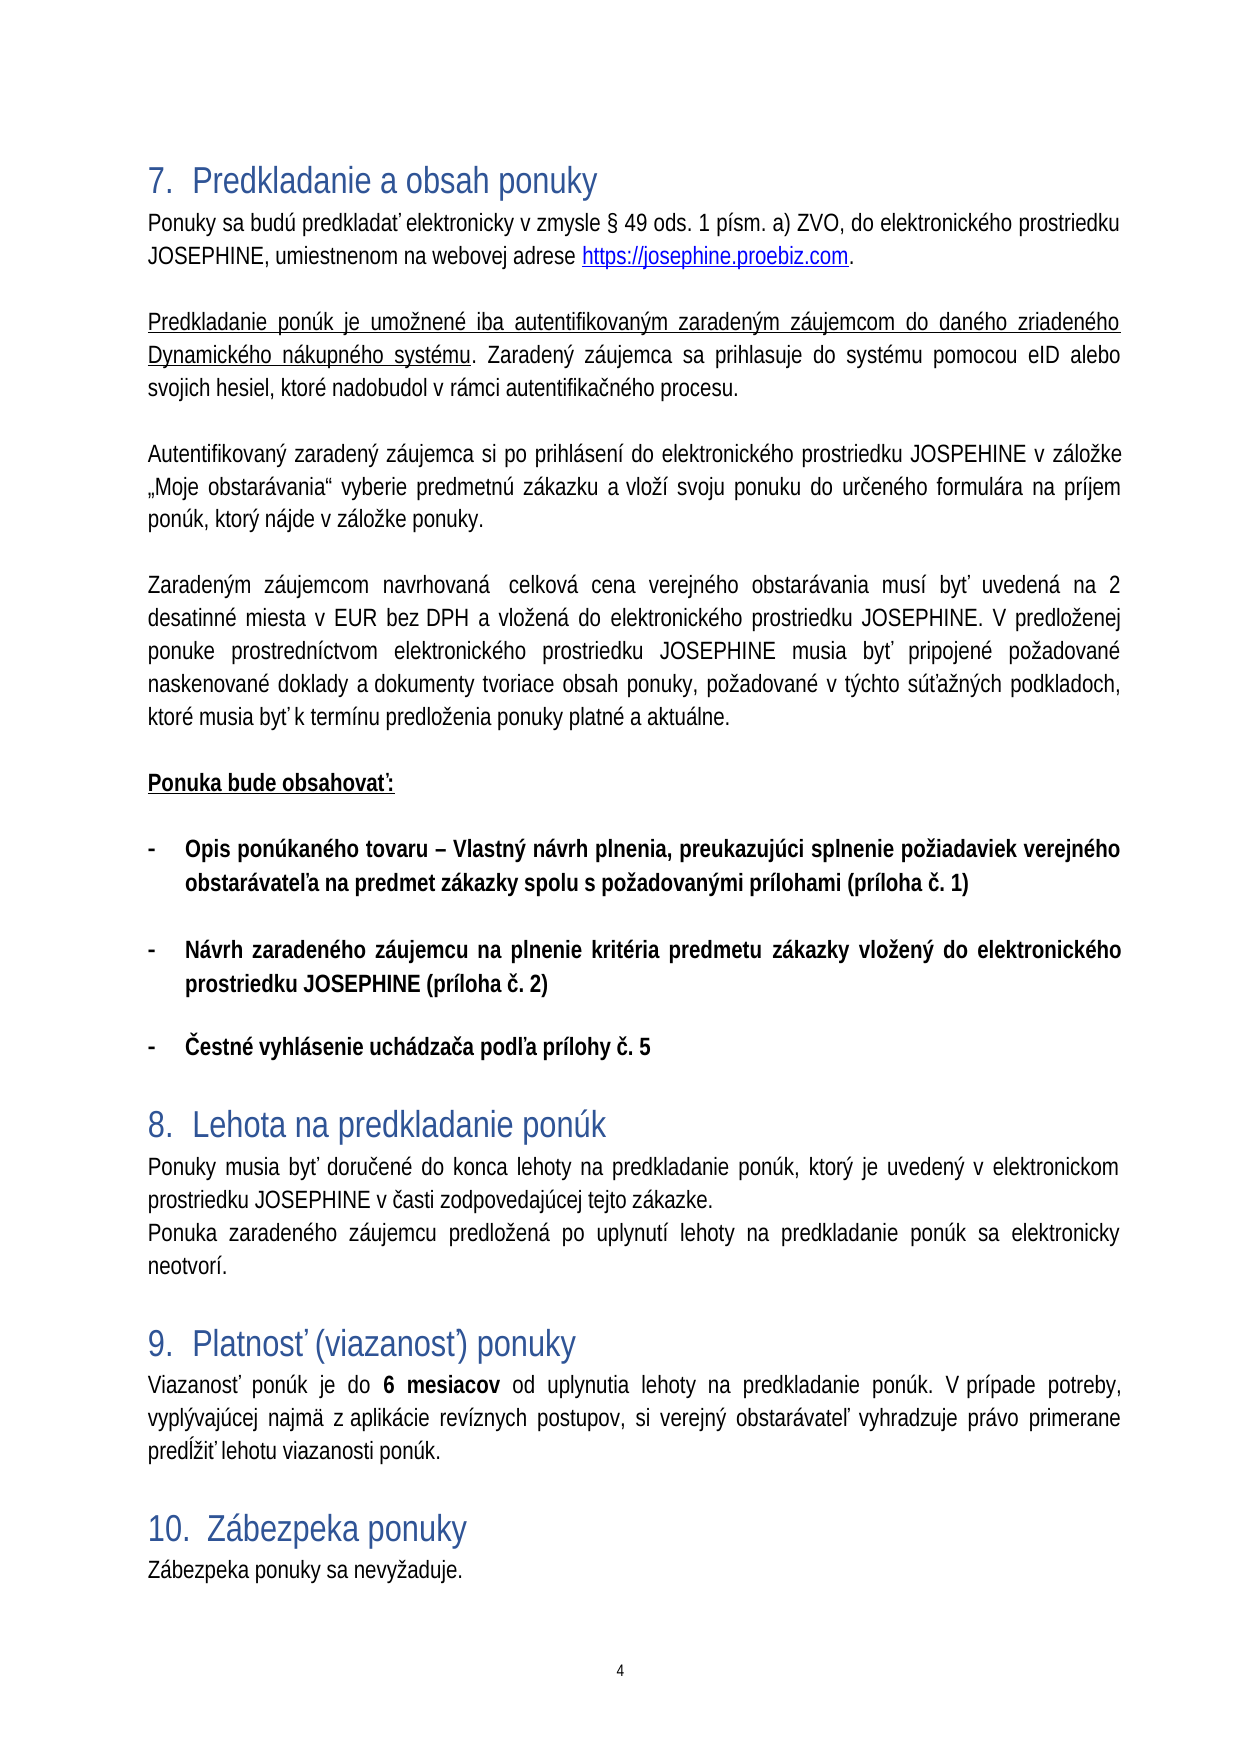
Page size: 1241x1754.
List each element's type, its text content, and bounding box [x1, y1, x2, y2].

subtitle Predkladanie a obsah ponuky [148, 159, 1122, 202]
text Zábezpeka ponuky sa nevyžaduje. [148, 1555, 1122, 1584]
text Ponuka zaradeného záujemcu predložená po uplynutí lehoty na predkladanie ponúk sa elektronicky neotvorí. [148, 1218, 1122, 1279]
list Čestné vyhlásenie uchádzača podľa prílohy č. 5 [148, 1031, 1122, 1061]
text Predkladanie ponúk je umožnené iba autentifikovaným zaradeným záujemcom do daného zriadeného Dynamického nákupného systému. Zaradený záujemca sa prihlasuje do systému pomocou eID alebo svojich hesiel, ktoré nadobudol v rámci autentifikačného procesu. [148, 307, 1122, 401]
text Autentifikovaný zaradený záujemca si po prihlásení do elektronického prostriedku JOSPEHINE v záložke „Moje obstarávania“ vyberie predmetnú zákazku a vloží svoju ponuku do určeného formulára na príjem ponúk, ktorý nájde v záložke ponuky. [148, 439, 1122, 533]
text Ponuky sa budú predkladať elektronicky v zmysle § 49 ods. 1 písm. a) ZVO, do elektronického prostriedku JOSEPHINE, umiestnenom na webovej adrese https://josephine.proebiz.com. [148, 208, 1122, 270]
text Viazanosť ponúk je do 6 mesiacov od uplynutia lehoty na predkladanie ponúk. V prípade potreby, vyplývajúcej najmä z aplikácie revíznych postupov, si verejný obstarávateľ vyhradzuje právo primerane predĺžiť lehotu viazanosti ponúk. [148, 1370, 1122, 1465]
text Ponuky musia byť doručené do konca lehoty na predkladanie ponúk, ktorý je uvedený v elektronickom prostriedku JOSEPHINE v časti zodpovedajúcej tejto zákazke. [148, 1152, 1122, 1214]
text Ponuka bude obsahovať: [148, 768, 1122, 796]
subtitle Platnosť (viazanosť) ponuky [148, 1321, 1122, 1364]
list Návrh zaradeného záujemcu na plnenie kritéria predmetu zákazky vložený do elektronického prostriedku JOSEPHINE (príloha č. 2) [148, 934, 1122, 998]
list Opis ponúkaného tovaru – Vlastný návrh plnenia, preukazujúci splnenie požiadaviek verejného obstarávateľa na predmet zákazky spolu s požadovanými prílohami (príloha č. 1) [148, 834, 1122, 897]
text Zaradeným záujemcom navrhovaná celková cena verejného obstarávania musí byť uvedená na 2 desatinné miesta v EUR bez DPH a vložená do elektronického prostriedku JOSEPHINE. V predloženej ponuke prostredníctvom elektronického prostriedku JOSEPHINE musia byť pripojené požadované naskenované doklady a dokumenty tvoriace obsah ponuky, požadované v týchto súťažných podkladoch, ktoré musia byť k termínu predloženia ponuky platné a aktuálne. [148, 570, 1122, 731]
subtitle Lehota na predkladanie ponúk [148, 1103, 1122, 1146]
subtitle Zábezpeka ponuky [148, 1506, 1122, 1549]
